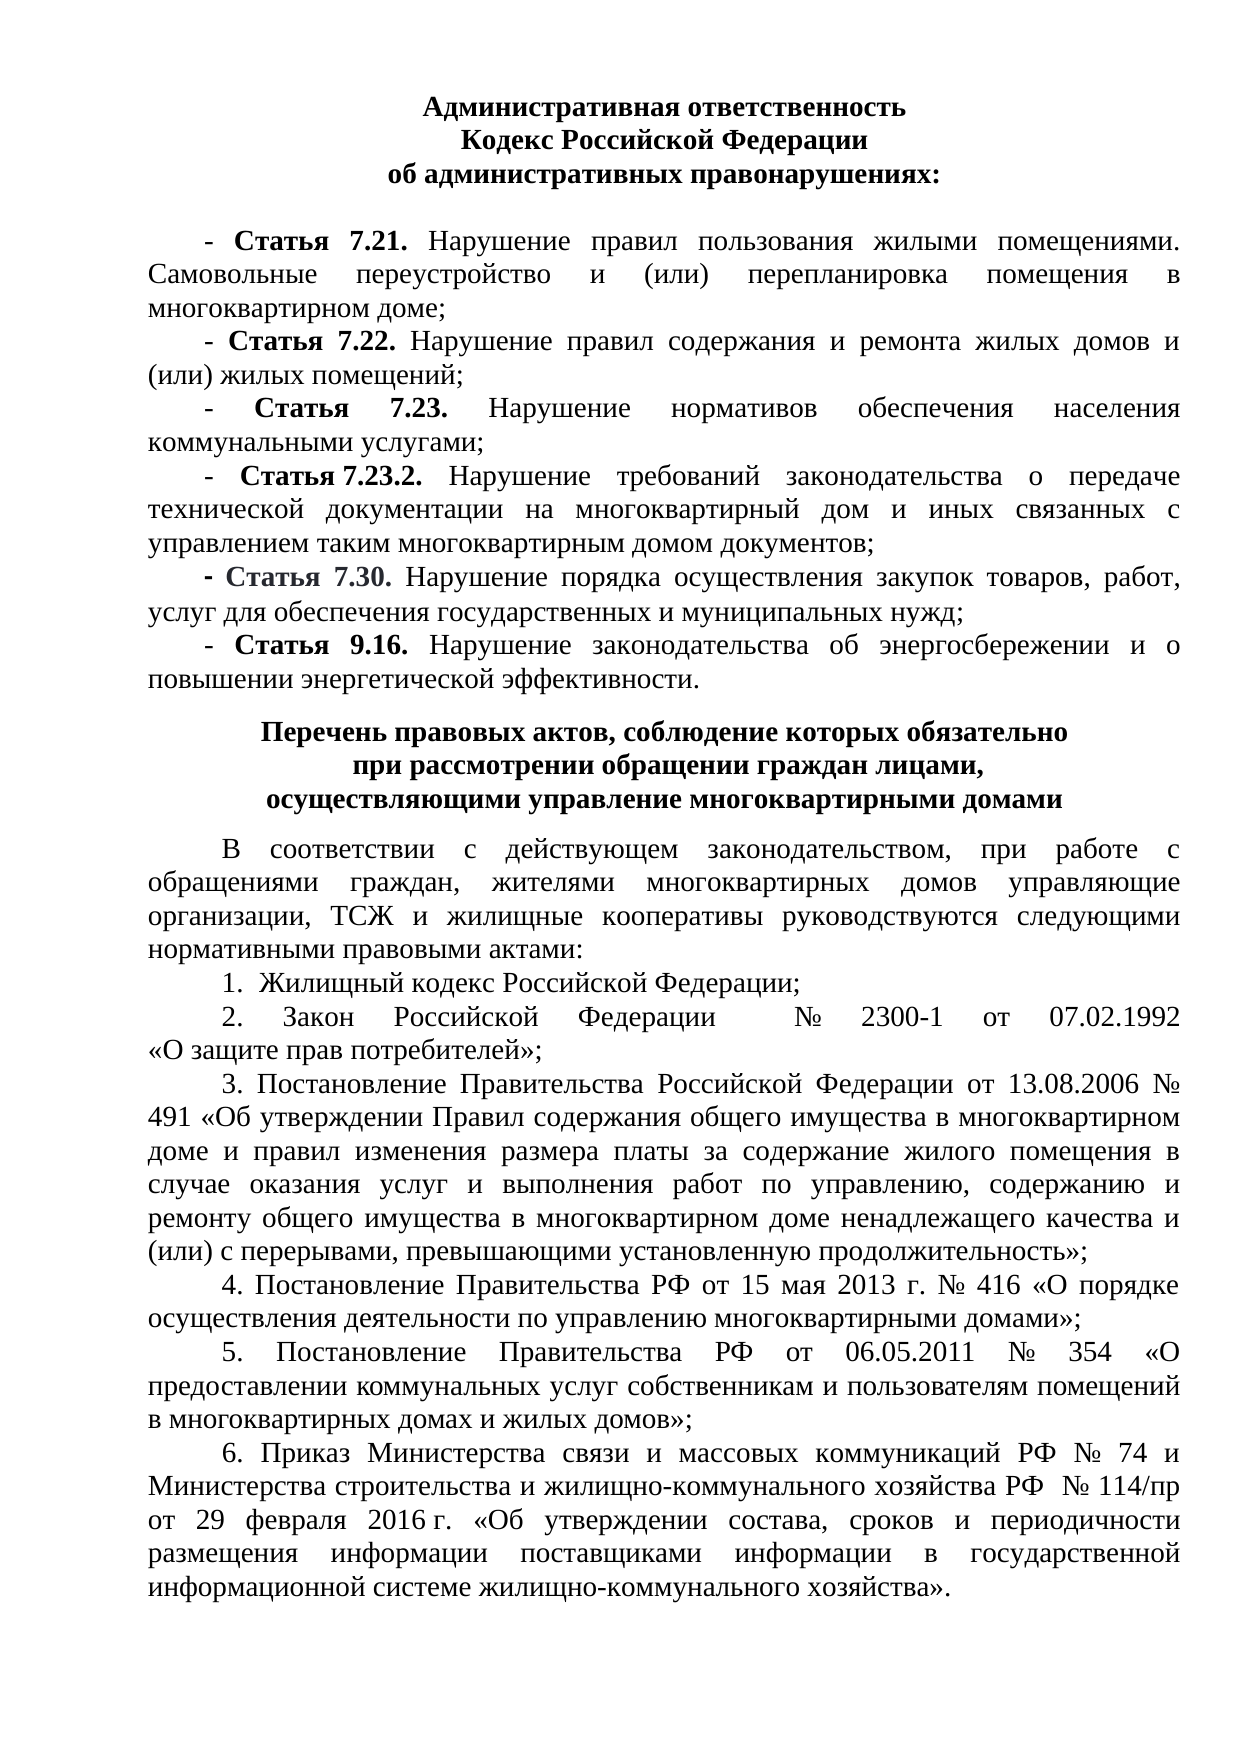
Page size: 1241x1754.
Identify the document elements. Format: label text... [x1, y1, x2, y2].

text Перечень правовых актов, соблюдение которых обязательно [148, 714, 1181, 747]
text - Статья 7.30. Нарушение порядка осуществления закупок товаров, работ, услуг для обеспечения государственных и муниципальных нужд; [148, 558, 1181, 627]
text Кодекс Российской Федерации [148, 122, 1181, 156]
text осуществляющими управление многоквартирными домами [148, 781, 1181, 814]
text 2. Закон Российской Федерации № 2300-1 от 07.02.1992 «О защите прав потребителей»; [148, 999, 1181, 1066]
text - Статья 7.23. Нарушение нормативов обеспечения населения коммунальными услугами; [148, 391, 1181, 458]
text 6. Приказ Министерства связи и массовых коммуникаций РФ № 74 и Министерства строительства и жилищно-коммунального хозяйства РФ № 114/пр от 29 февраля 2016 г. «Об утверждении состава, сроков и периодичности размещения информации поставщиками информации в государственной информационной системе жилищно-коммунального хозяйства». [148, 1435, 1181, 1602]
text об административных правонарушениях: [148, 156, 1181, 189]
text Административная ответственность [148, 89, 1181, 122]
text 5. Постановление Правительства РФ от 06.05.2011 № 354 «О предоставлении коммунальных услуг собственникам и пользователям помещений в многоквартирных домах и жилых домов»; [148, 1334, 1181, 1435]
text - Статья 7.23.2. Нарушение требований законодательства о передаче технической документации на многоквартирный дом и иных связанных с управлением таким многоквартирным домом документов; [148, 458, 1181, 558]
text при рассмотрении обращении граждан лицами, [148, 747, 1181, 781]
text - Статья 7.22. Нарушение правил содержания и ремонта жилых домов и (или) жилых помещений; [148, 323, 1181, 391]
text - Статья 9.16. Нарушение законодательства об энергосбережении и о повышении энергетической эффективности. [148, 627, 1181, 694]
text В соответствии с действующем законодательством, при работе с обращениями граждан, жителями многоквартирных домов управляющие организации, ТСЖ и жилищные кооперативы руководствуются следующими нормативными правовыми актами: [148, 831, 1181, 965]
text 3. Постановление Правительства Российской Федерации от 13.08.2006 № 491 «Об утверждении Правил содержания общего имущества в многоквартирном доме и правил изменения размера платы за содержание жилого помещения в случае оказания услуг и выполнения работ по управлению, содержанию и ремонту общего имущества в многоквартирном доме ненадлежащего качества и (или) с перерывами, превышающими установленную продолжительность»; [148, 1066, 1181, 1267]
list Жилищный кодекс Российской Федерации; [221, 965, 1181, 999]
text 4. Постановление Правительства РФ от 15 мая 2013 г. № 416 «О порядке осуществления деятельности по управлению многоквартирными домами»; [148, 1267, 1181, 1334]
text - Статья 7.21. Нарушение правил пользования жилыми помещениями. Самовольные переустройство и (или) перепланировка помещения в многоквартирном доме; [148, 223, 1181, 323]
